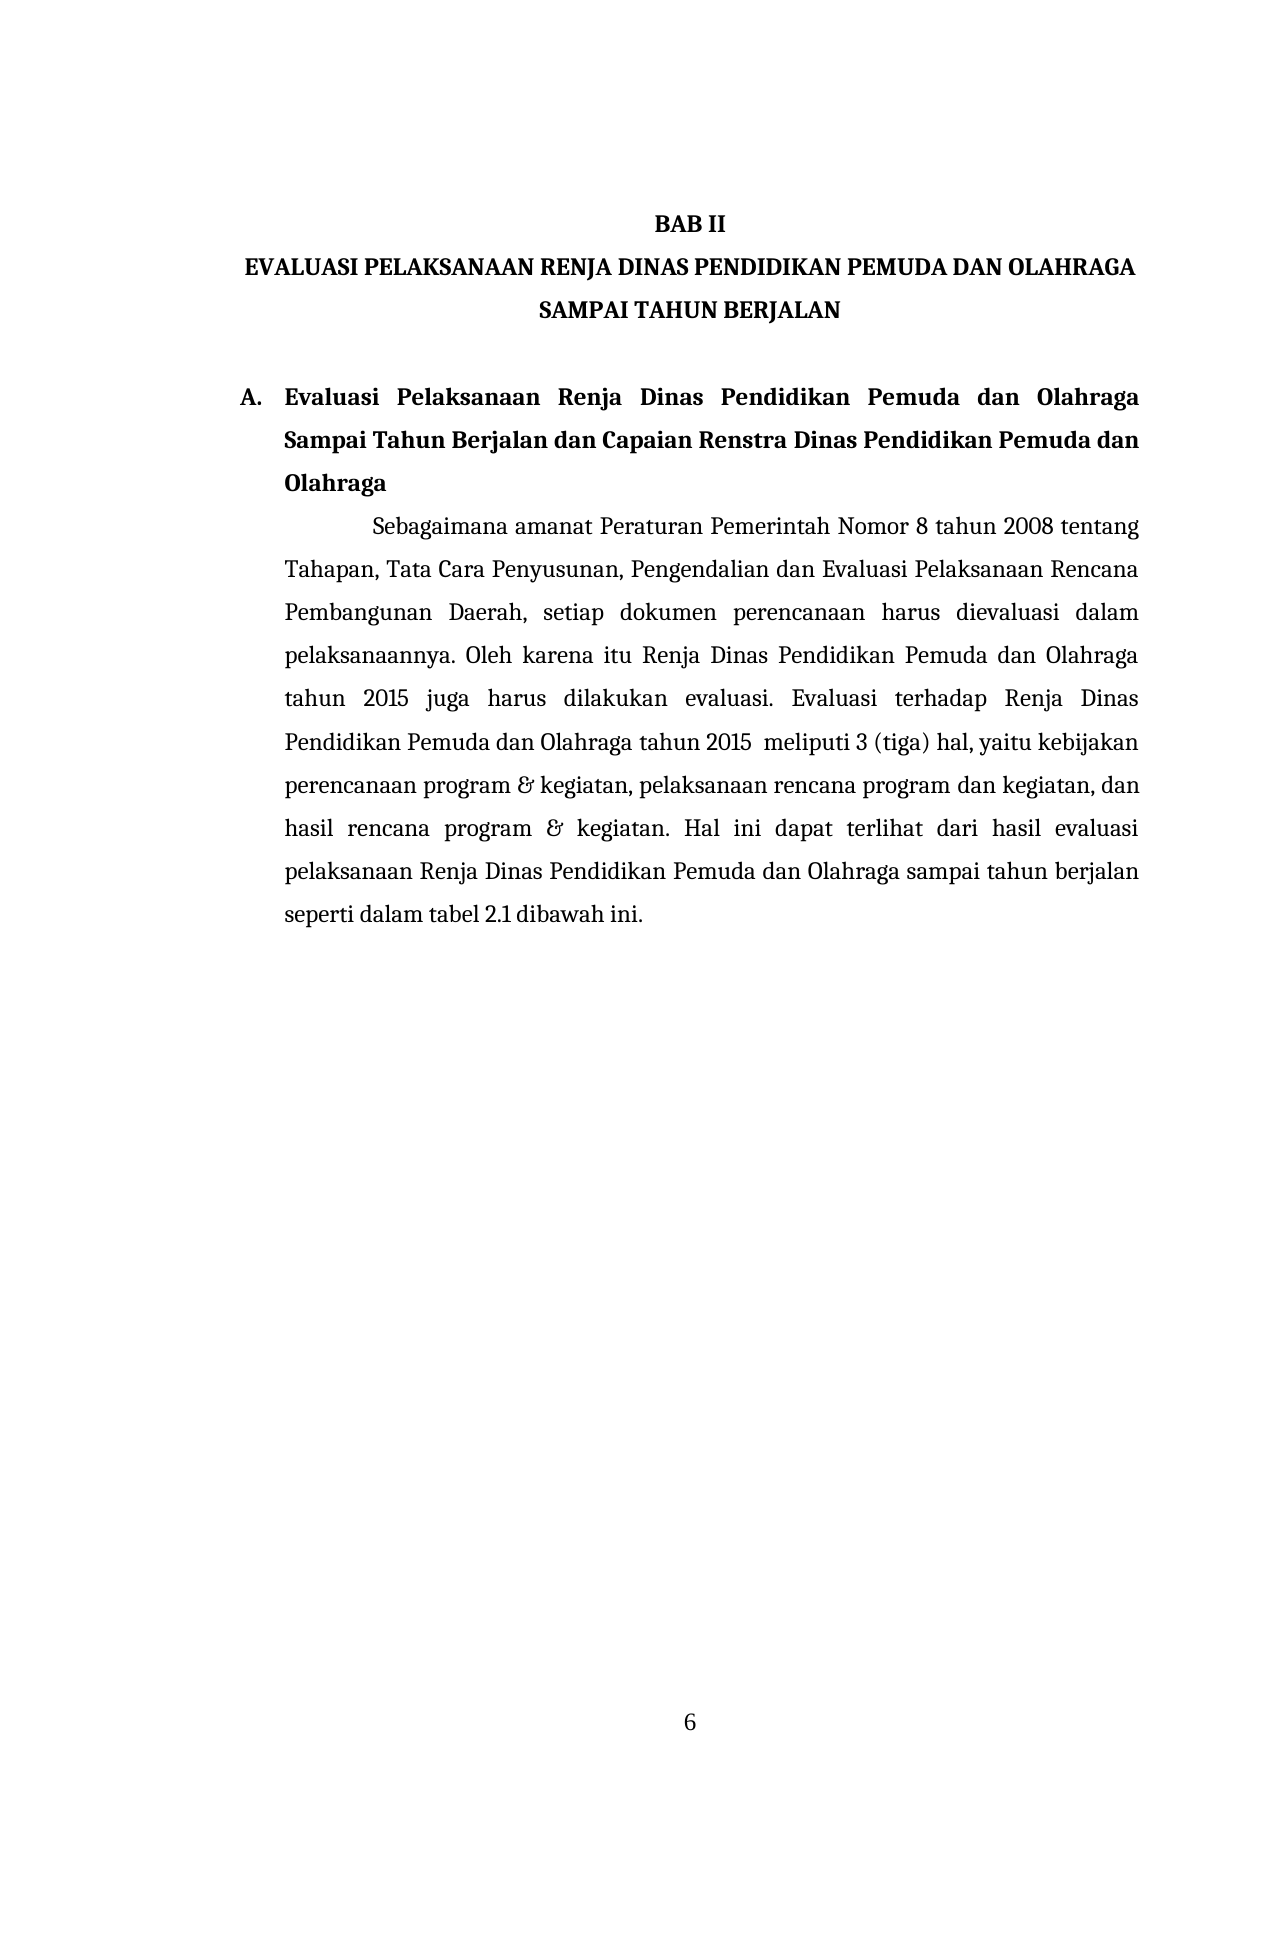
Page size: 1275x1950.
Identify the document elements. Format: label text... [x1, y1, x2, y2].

text Sebagaimana amanat Peraturan Pemerintah Nomor 8 tahun 2008 tentang Tahapan, Tata Cara Penyusunan, Pengendalian dan Evaluasi Pelaksanaan Rencana Pembangunan Daerah, setiap dokumen perencanaan harus dievaluasi dalam pelaksanaannya. Oleh karena itu Renja Dinas Pendidikan Pemuda dan Olahraga tahun 2015 juga harus dilakukan evaluasi. Evaluasi terhadap Renja Dinas Pendidikan Pemuda dan Olahraga tahun 2015 meliputi 3 (tiga) hal, yaitu kebijakan perencanaan program & kegiatan, pelaksanaan rencana program dan kegiatan, dan hasil rencana program & kegiatan. Hal ini dapat terlihat dari hasil evaluasi pelaksanaan Renja Dinas Pendidikan Pemuda dan Olahraga sampai tahun berjalan seperti dalam tabel 2.1 dibawah ini. [284, 512, 1140, 929]
text EVALUASI PELAKSANAAN RENJA DINAS PENDIDIKAN PEMUDA DAN OLAHRAGA SAMPAI TAHUN BERJALAN [240, 253, 1140, 325]
text A. Evaluasi Pelaksanaan Renja Dinas Pendidikan Pemuda dan Olahraga Sampai Tahun Berjalan dan Capaian Renstra Dinas Pendidikan Pemuda dan Olahraga [240, 382, 1140, 497]
text BAB II [240, 210, 1140, 239]
